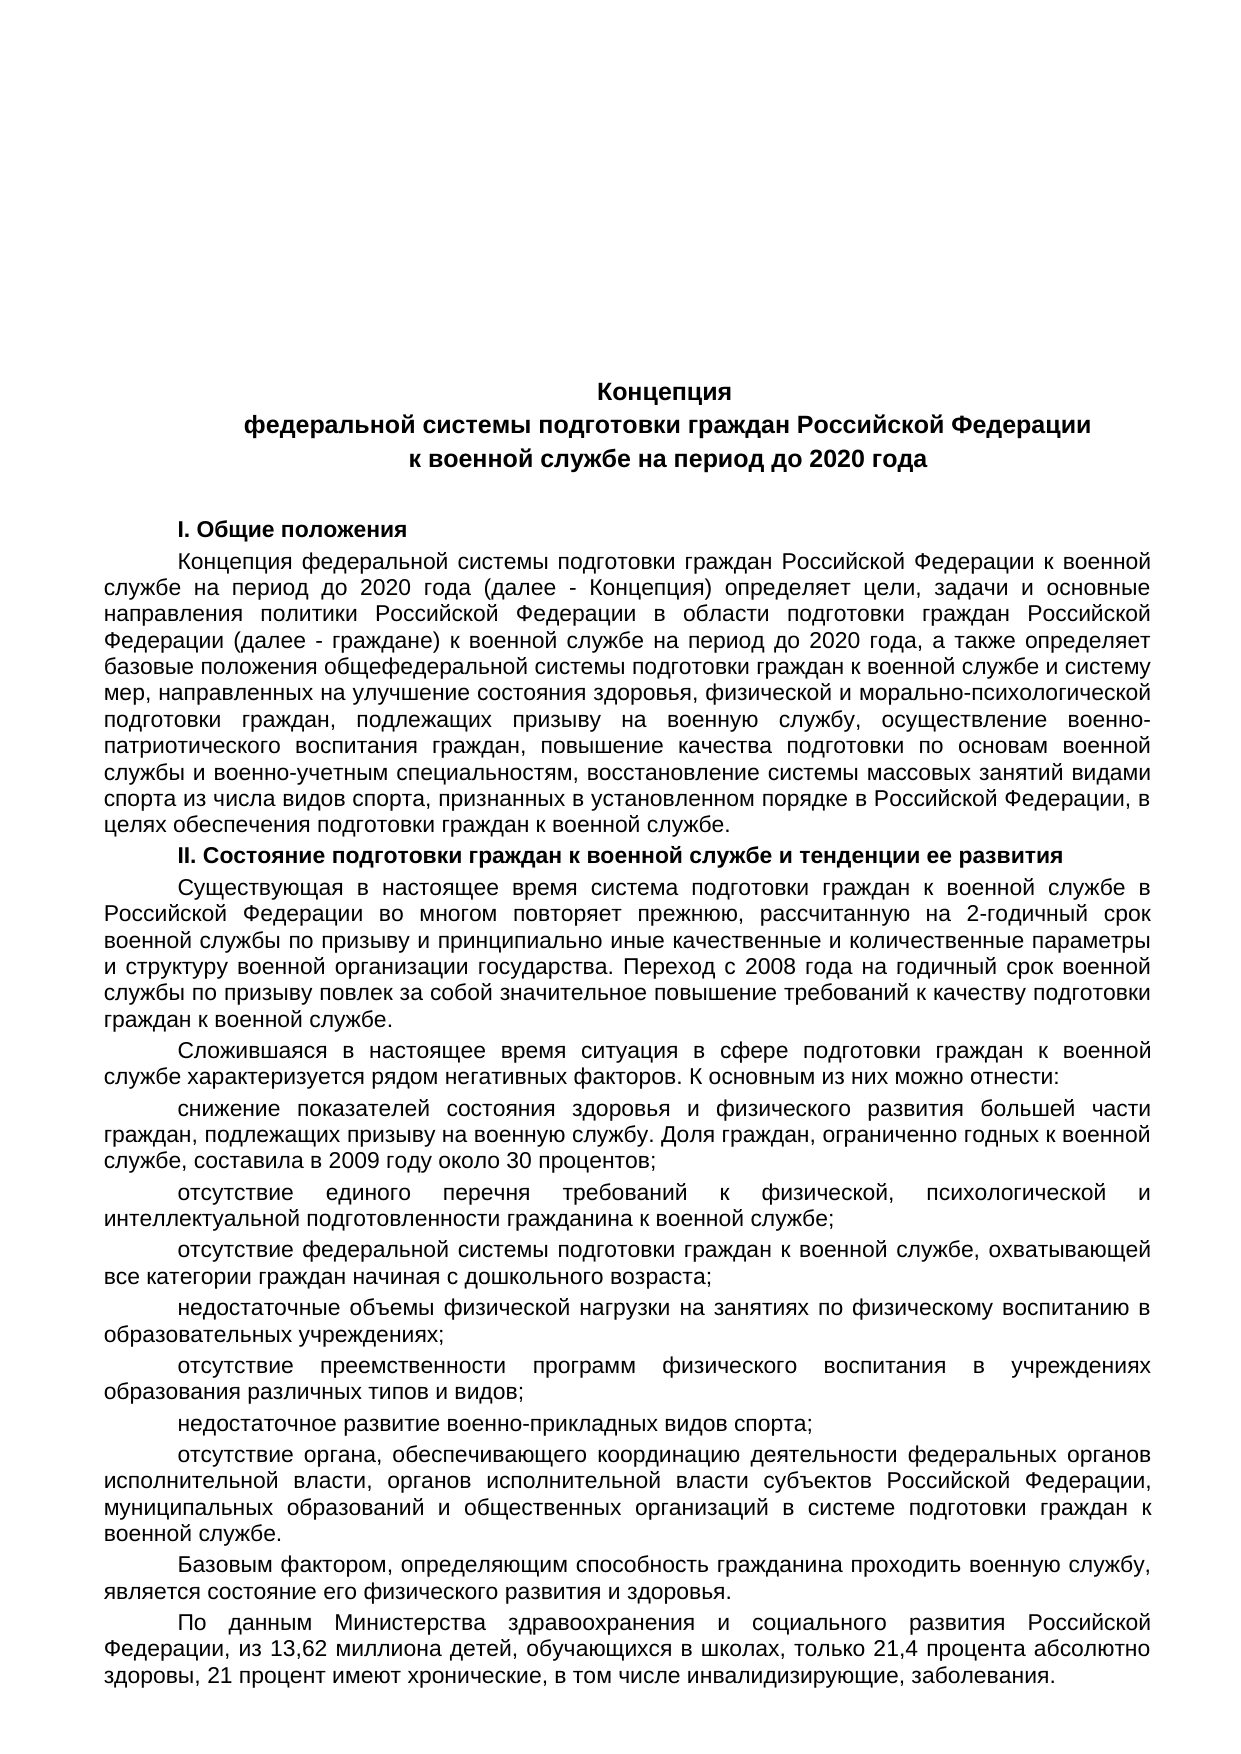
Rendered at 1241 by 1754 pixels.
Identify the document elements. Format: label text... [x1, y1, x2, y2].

text отсутствие единого перечня требований к физической, психологической и интеллектуальной подготовленности гражданина к военной службе; [103, 1179, 1152, 1231]
text Базовым фактором, определяющим способность гражданина проходить военную службу, является состояние его физического развития и здоровья. [103, 1551, 1152, 1604]
text Существующая в настоящее время система подготовки граждан к военной службе в Российской Федерации во многом повторяет прежнюю, рассчитанную на 2-годичный срок военной службы по призыву и принципиально иные качественные и количественные параметры и структуру военной организации государства. Переход с 2008 года на годичный срок военной службы по призыву повлек за собой значительное повышение требований к качеству подготовки граждан к военной службе. [103, 874, 1152, 1032]
text недостаточное развитие военно-прикладных видов спорта; [103, 1409, 1152, 1436]
text недостаточные объемы физической нагрузки на занятиях по физическому воспитанию в образовательных учреждениях; [103, 1294, 1152, 1347]
text I. Общие положения [103, 516, 1152, 543]
text отсутствие федеральной системы подготовки граждан к военной службе, охватывающей все категории граждан начиная с дошкольного возраста; [103, 1236, 1152, 1289]
text Сложившаяся в настоящее время ситуация в сфере подготовки граждан к военной службе характеризуется рядом негативных факторов. К основным из них можно отнести: [103, 1037, 1152, 1090]
text отсутствие органа, обеспечивающего координацию деятельности федеральных органов исполнительной власти, органов исполнительной власти субъектов Российской Федерации, муниципальных образований и общественных организаций в системе подготовки граждан к военной службе. [103, 1441, 1152, 1546]
text федеральной системы подготовки граждан Российской Федерации [103, 410, 1152, 439]
text Концепция [103, 376, 1152, 405]
text По данным Министерства здравоохранения и социального развития Российской Федерации, из 13,62 миллиона детей, обучающихся в школах, только 21,4 процента абсолютно здоровы, 21 процент имеют хронические, в том числе инвалидизирующие, заболевания. [103, 1609, 1152, 1688]
text Концепция федеральной системы подготовки граждан Российской Федерации к военной службе на период до 2020 года (далее - Концепция) определяет цели, задачи и основные направления политики Российской Федерации в области подготовки граждан Российской Федерации (далее - граждане) к военной службе на период до 2020 года, а также определяет базовые положения общефедеральной системы подготовки граждан к военной службе и систему мер, направленных на улучшение состояния здоровья, физической и морально-психологической подготовки граждан, подлежащих призыву на военную службу, осуществление военно-патриотического воспитания граждан, повышение качества подготовки по основам военной службы и военно-учетным специальностям, восстановление системы массовых занятий видами спорта из числа видов спорта, признанных в установленном порядке в Российской Федерации, в целях обеспечения подготовки граждан к военной службе. [103, 548, 1152, 837]
text II. Состояние подготовки граждан к военной службе и тенденции ее развития [103, 842, 1152, 869]
text снижение показателей состояния здоровья и физического развития большей части граждан, подлежащих призыву на военную службу. Доля граждан, ограниченно годных к военной службе, составила в 2009 году около 30 процентов; [103, 1095, 1152, 1174]
text к военной службе на период до 2020 года [103, 444, 1152, 473]
text отсутствие преемственности программ физического воспитания в учреждениях образования различных типов и видов; [103, 1352, 1152, 1404]
